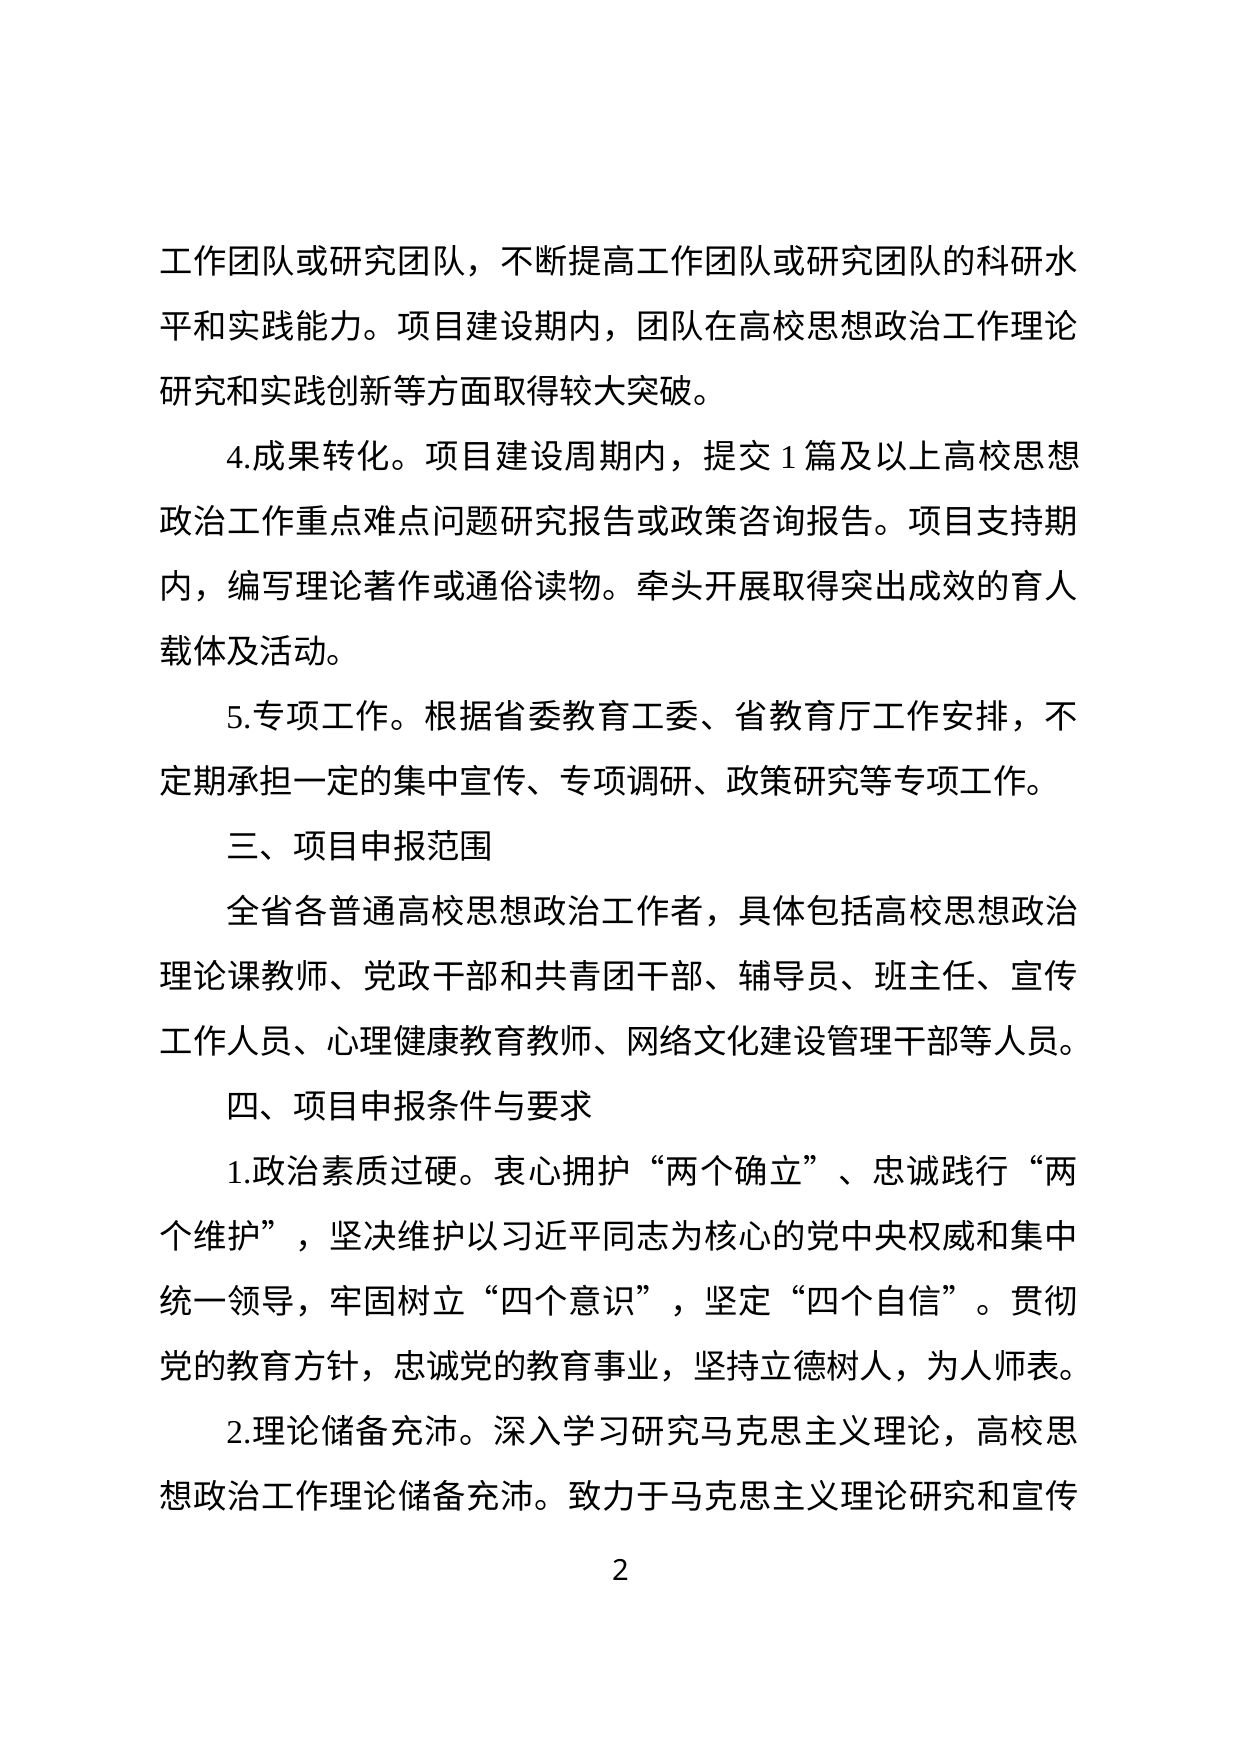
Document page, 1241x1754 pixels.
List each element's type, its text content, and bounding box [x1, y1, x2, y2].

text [159, 1397, 1081, 1527]
text 全省各普通高校思想政治工作者，具体包括高校思想政治理论课教师、党政干部和共青团干部、辅导员、班主任、宣传工作人员、心理健康教育教师、网络文化建设管理干部等人员。 [159, 877, 1081, 1072]
text 1.政治素质过硬。衷心拥护“两个确立”、忠诚践行“两个维护”，坚决维护以习近平同志为核心的党中央权威和集中统一领导，牢固树立“四个意识”，坚定“四个自信”。贯彻党的教育方针，忠诚党的教育事业，坚持立德树人，为人师表。 [159, 1137, 1081, 1397]
text 四、项目申报条件与要求 [159, 1072, 1081, 1137]
text 5.专项工作。根据省委教育工委、省教育厅工作安排，不定期承担一定的集中宣传、专项调研、政策研究等专项工作。 [159, 682, 1081, 812]
text 4.成果转化。项目建设周期内，提交1篇及以上高校思想政治工作重点难点问题研究报告或政策咨询报告。项目支持期内，编写理论著作或通俗读物。牵头开展取得突出成效的育人载体及活动。 [159, 422, 1081, 682]
text 三、项目申报范围 [159, 812, 1081, 877]
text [159, 227, 1081, 422]
